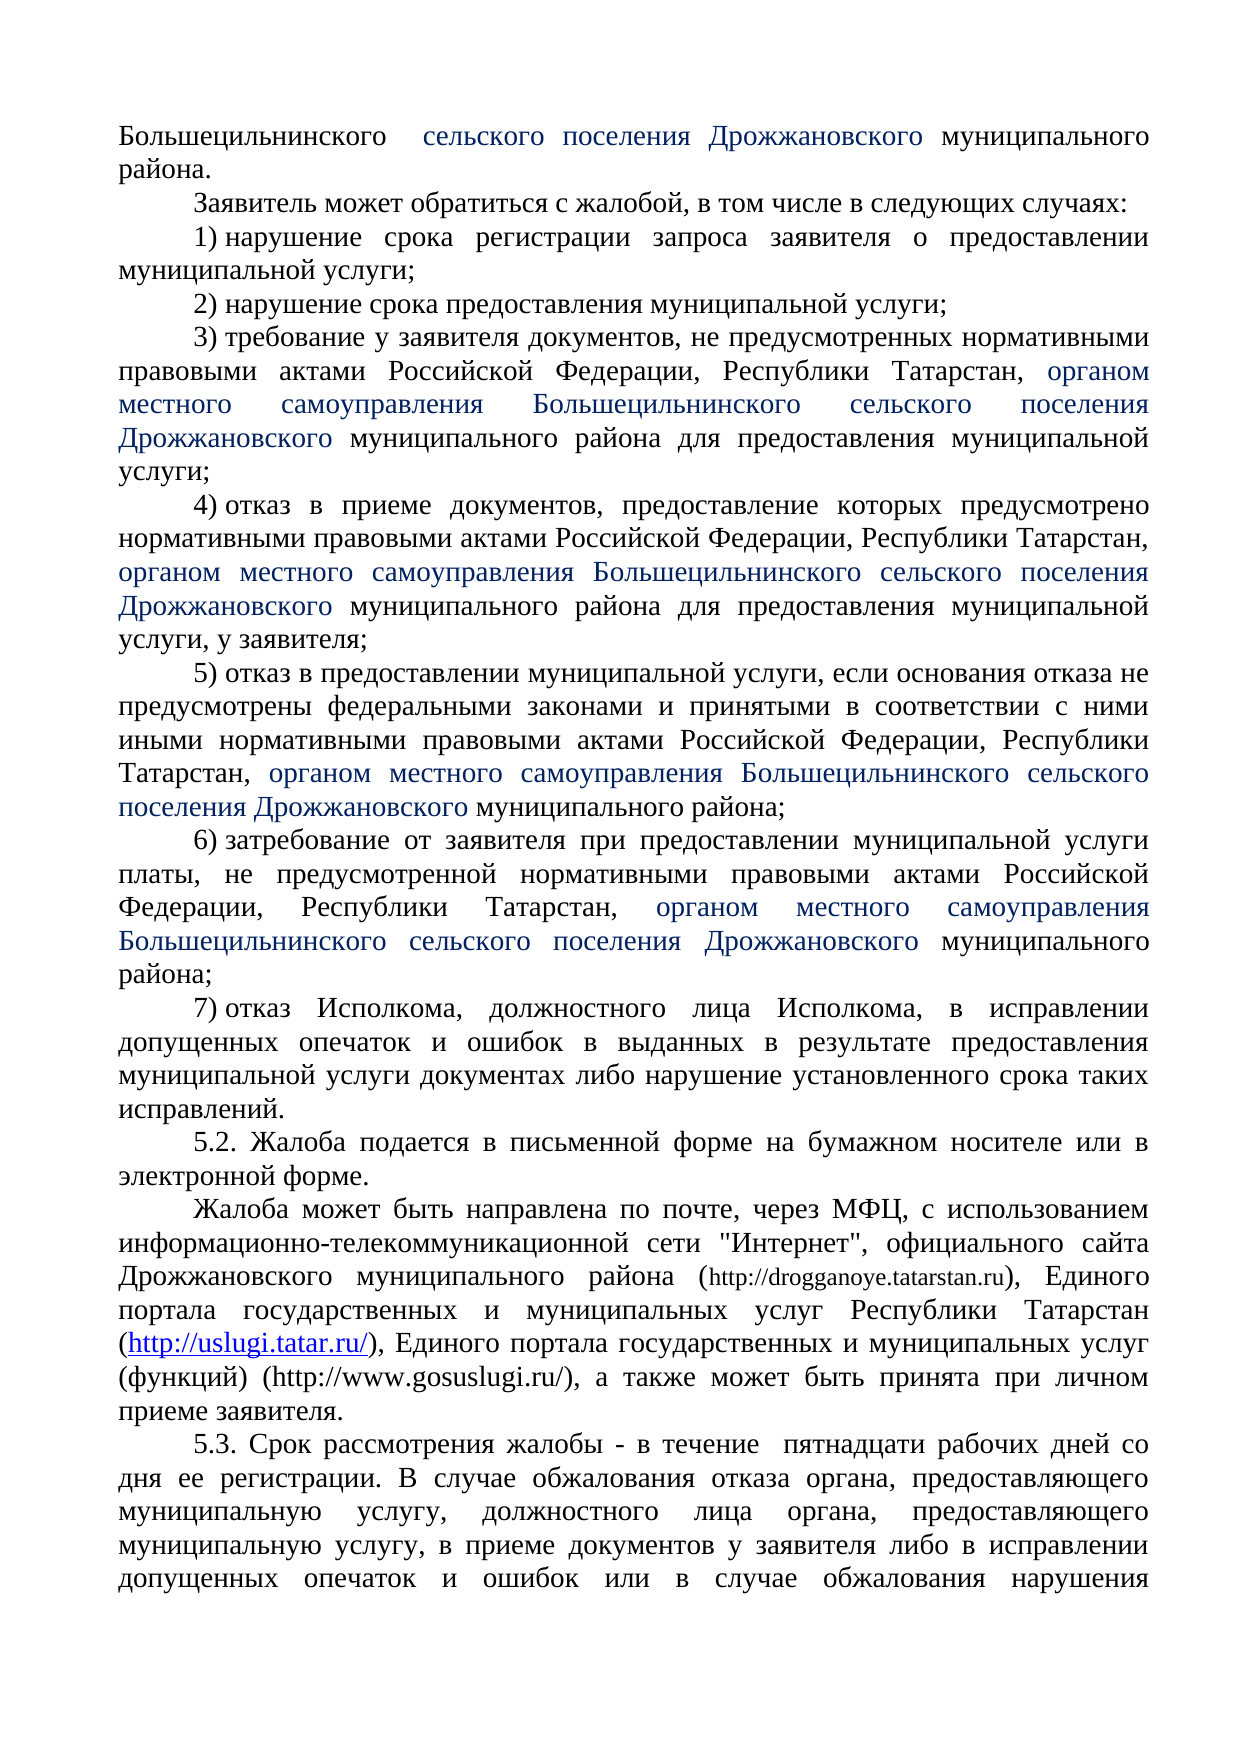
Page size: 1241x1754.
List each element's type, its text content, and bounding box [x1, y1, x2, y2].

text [118, 118, 1150, 185]
text 7) отказ Исполкома, должностного лица Исполкома, в исправлении допущенных опечаток и ошибок в выданных в результате предоставления муниципальной услуги документах либо нарушение установленного срока таких исправлений. [118, 990, 1150, 1124]
text 1) нарушение срока регистрации запроса заявителя о предоставлении муниципальной услуги; [118, 219, 1150, 286]
text 3) требование у заявителя документов, не предусмотренных нормативными правовыми актами Российской Федерации, Республики Татарстан, органом местного самоуправления Большецильнинского сельского поселения Дрожжановского муниципального района для предоставления муниципальной услуги; [118, 319, 1150, 487]
text Жалоба может быть направлена по почте, через МФЦ, с использованием информационно-телекоммуникационной сети "Интернет", официального сайта Дрожжановского муниципального района (http://drogganoye.tatarstan.ru), Единого портала государственных и муниципальных услуг Республики Татарстан (http://uslugi.tatar.ru/), Единого портала государственных и муниципальных услуг (функций) (http://www.gosuslugi.ru/), а также может быть принята при личном приеме заявителя. [118, 1191, 1150, 1426]
text 6) затребование от заявителя при предоставлении муниципальной услуги платы, не предусмотренной нормативными правовыми актами Российской Федерации, Республики Татарстан, органом местного самоуправления Большецильнинского сельского поселения Дрожжановского муниципального района; [118, 822, 1150, 990]
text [118, 1426, 1150, 1594]
text Заявитель может обратиться с жалобой, в том числе в следующих случаях: [118, 185, 1150, 219]
text 5) отказ в предоставлении муниципальной услуги, если основания отказа не предусмотрены федеральными законами и принятыми в соответствии с ними иными нормативными правовыми актами Российской Федерации, Республики Татарстан, органом местного самоуправления Большецильнинского сельского поселения Дрожжановского муниципального района; [118, 655, 1150, 822]
text 4) отказ в приеме документов, предоставление которых предусмотрено нормативными правовыми актами Российской Федерации, Республики Татарстан, органом местного самоуправления Большецильнинского сельского поселения Дрожжановского муниципального района для предоставления муниципальной услуги, у заявителя; [118, 487, 1150, 655]
text 2) нарушение срока предоставления муниципальной услуги; [118, 286, 1150, 319]
text 5.2. Жалоба подается в письменной форме на бумажном носителе или в электронной форме. [118, 1124, 1150, 1191]
